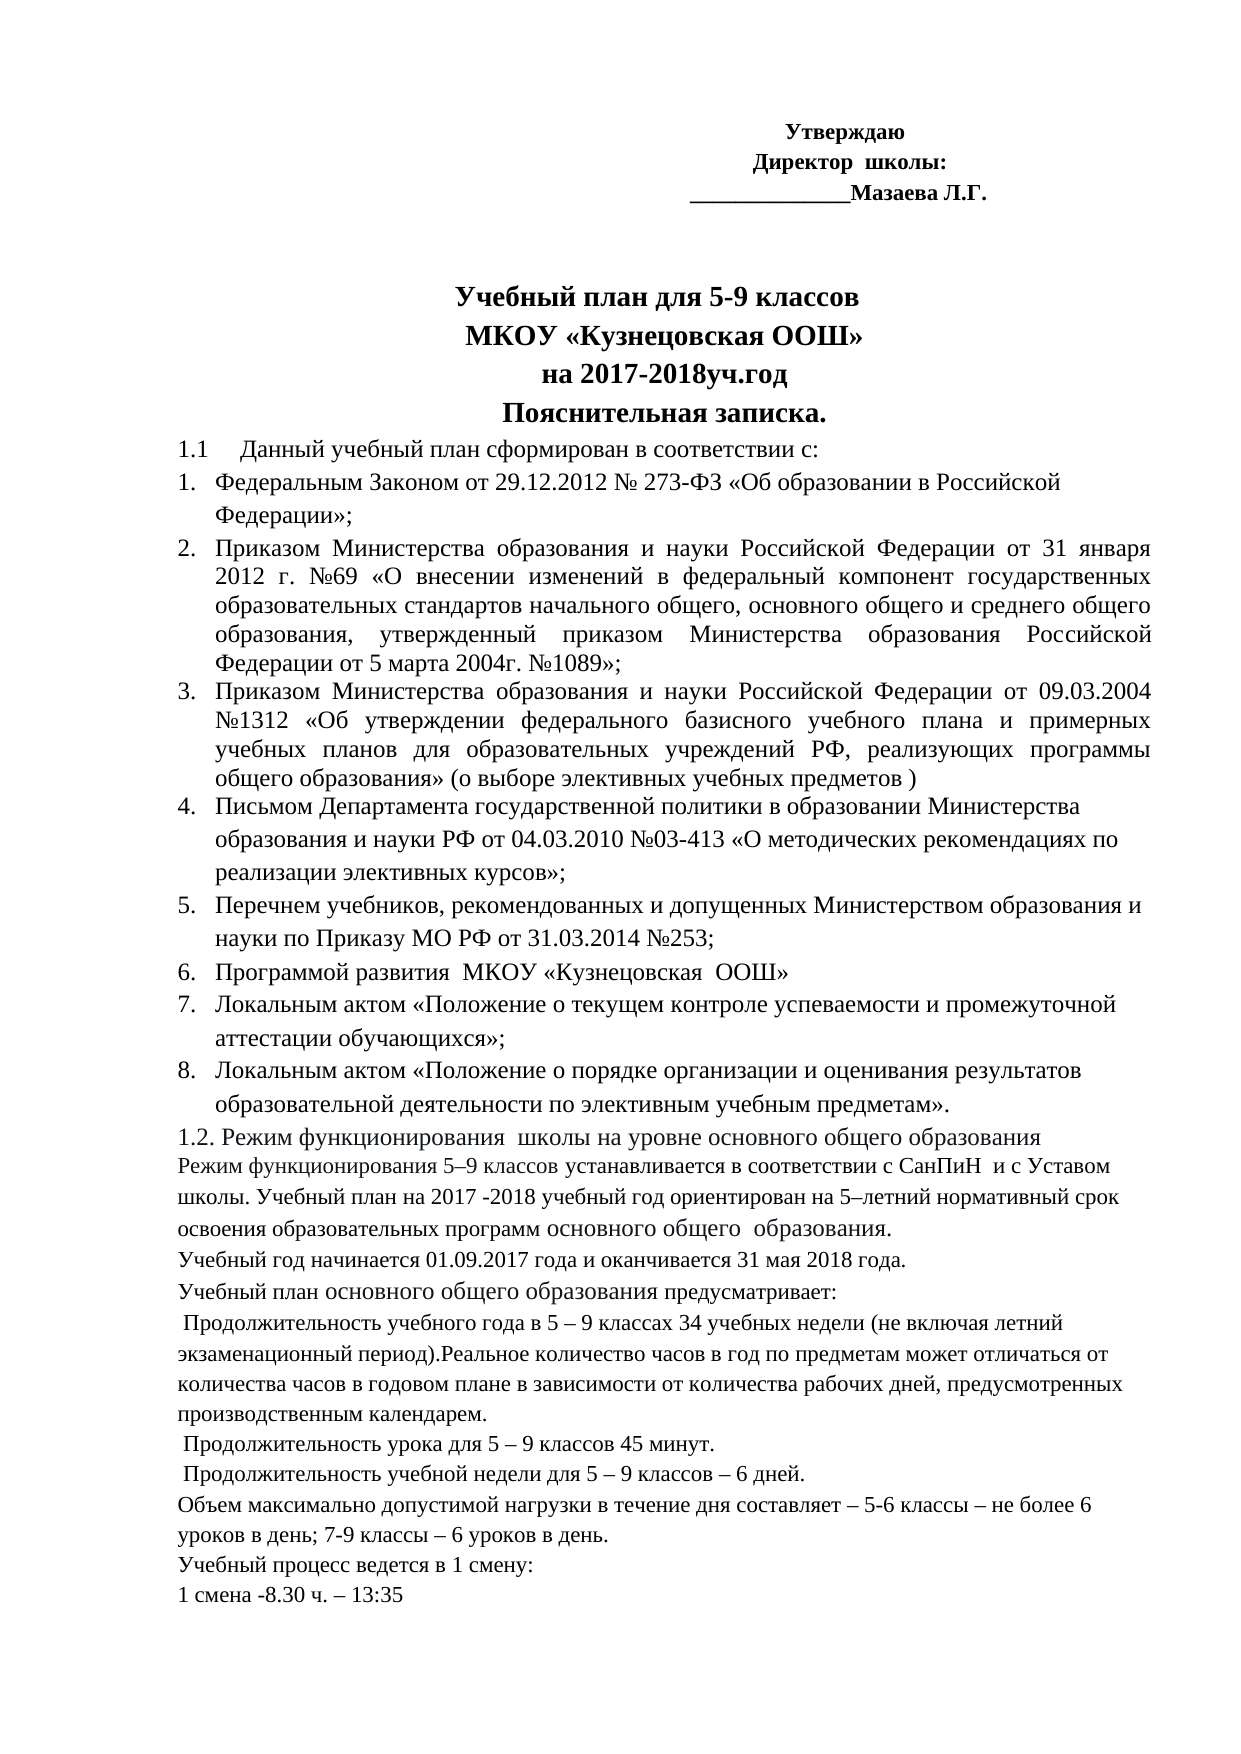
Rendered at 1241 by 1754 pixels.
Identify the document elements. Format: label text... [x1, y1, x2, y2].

list Федеральным Законом от 29.12.2012 № 273-ФЗ «Об образовании в Российской Федерации»; [177, 467, 1152, 528]
text Объем максимально допустимой нагрузки в течение дня составляет – 5-6 классы – не более 6 уроков в день; 7-9 классы – 6 уроков в день. [177, 1491, 1152, 1547]
list Перечнем учебников, рекомендованных и допущенных Министерством образования и науки по Приказу МО РФ от 31.03.2014 №253; [177, 891, 1152, 952]
list Локальным актом «Положение о текущем контроле успеваемости и промежуточной аттестации обучающихся»; [177, 989, 1152, 1051]
text ______________Мазаева Л.Г. [177, 178, 1152, 205]
text 1.2. Режим функционирования школы на уровне основного общего образования [177, 1122, 1152, 1150]
text Пояснительная записка. [177, 395, 1152, 429]
text Продолжительность учебной недели для 5 – 9 классов – 6 дней. [177, 1461, 1152, 1487]
text Директор школы: [177, 148, 1152, 175]
text МКОУ «Кузнецовская ООШ» [177, 318, 1152, 352]
text 1 смена -8.30 ч. – 13:35 [177, 1581, 1152, 1608]
text на 2017-2018уч.год [177, 357, 1152, 390]
text Режим функционирования 5–9 классов устанавливается в соответствии с СанПиН и с Уставом школы. Учебный план на 2017 -2018 учебный год ориентирован на 5–летний нормативный срок освоения образовательных программ основного общего образования. [177, 1150, 1152, 1242]
text Учебный план для 5-9 классов [177, 279, 1152, 313]
text Учебный год начинается 01.09.2017 года и оканчивается 31 мая 2018 года. [177, 1246, 1152, 1273]
list Локальным актом «Положение о порядке организации и оценивания результатов образовательной деятельности по элективным учебным предметам». [177, 1056, 1152, 1117]
text Продолжительность учебного года в 5 – 9 классах 34 учебных недели (не включая летний экзаменационный период).Реальное количество часов в год по предметам может отличаться от количества часов в годовом плане в зависимости от количества рабочих дней, предусмотренных производственным календарем. [177, 1309, 1152, 1426]
text Учебный план основного общего образования предусматривает: [177, 1276, 1152, 1305]
list Письмом Департамента государственной политики в образовании Министерства образования и науки РФ от 04.03.2010 №03-413 «О методических рекомендациях по реализации элективных курсов»; [177, 791, 1152, 886]
list Приказом Министерства образования и науки Российской Федерации от 09.03.2004 №1312 «Об утверждении федерального базисного учебного плана и примерных учебных планов для образовательных учреждений РФ, реализующих программы общего образования» (о выборе элективных учебных предметов ) [177, 676, 1152, 791]
text Учебный процесс ведется в 1 смену: [177, 1551, 1152, 1577]
text 1.1 Данный учебный план сформирован в соответствии с: [177, 434, 1152, 462]
text Продолжительность урока для 5 – 9 классов 45 минут. [177, 1430, 1152, 1457]
text Утверждаю [177, 118, 1152, 144]
list Программой развития МКОУ «Кузнецовская ООШ» [177, 957, 1152, 985]
list Приказом Министерства образования и науки Российской Федерации от 31 января 2012 г. №69 «О внесении изменений в федеральный компонент государственных образовательных стандартов начального общего, основного общего и среднего общего образования, утвержденный приказом Министерства образования Российской Федерации от 5 марта 2004г. №1089»; [177, 533, 1152, 676]
